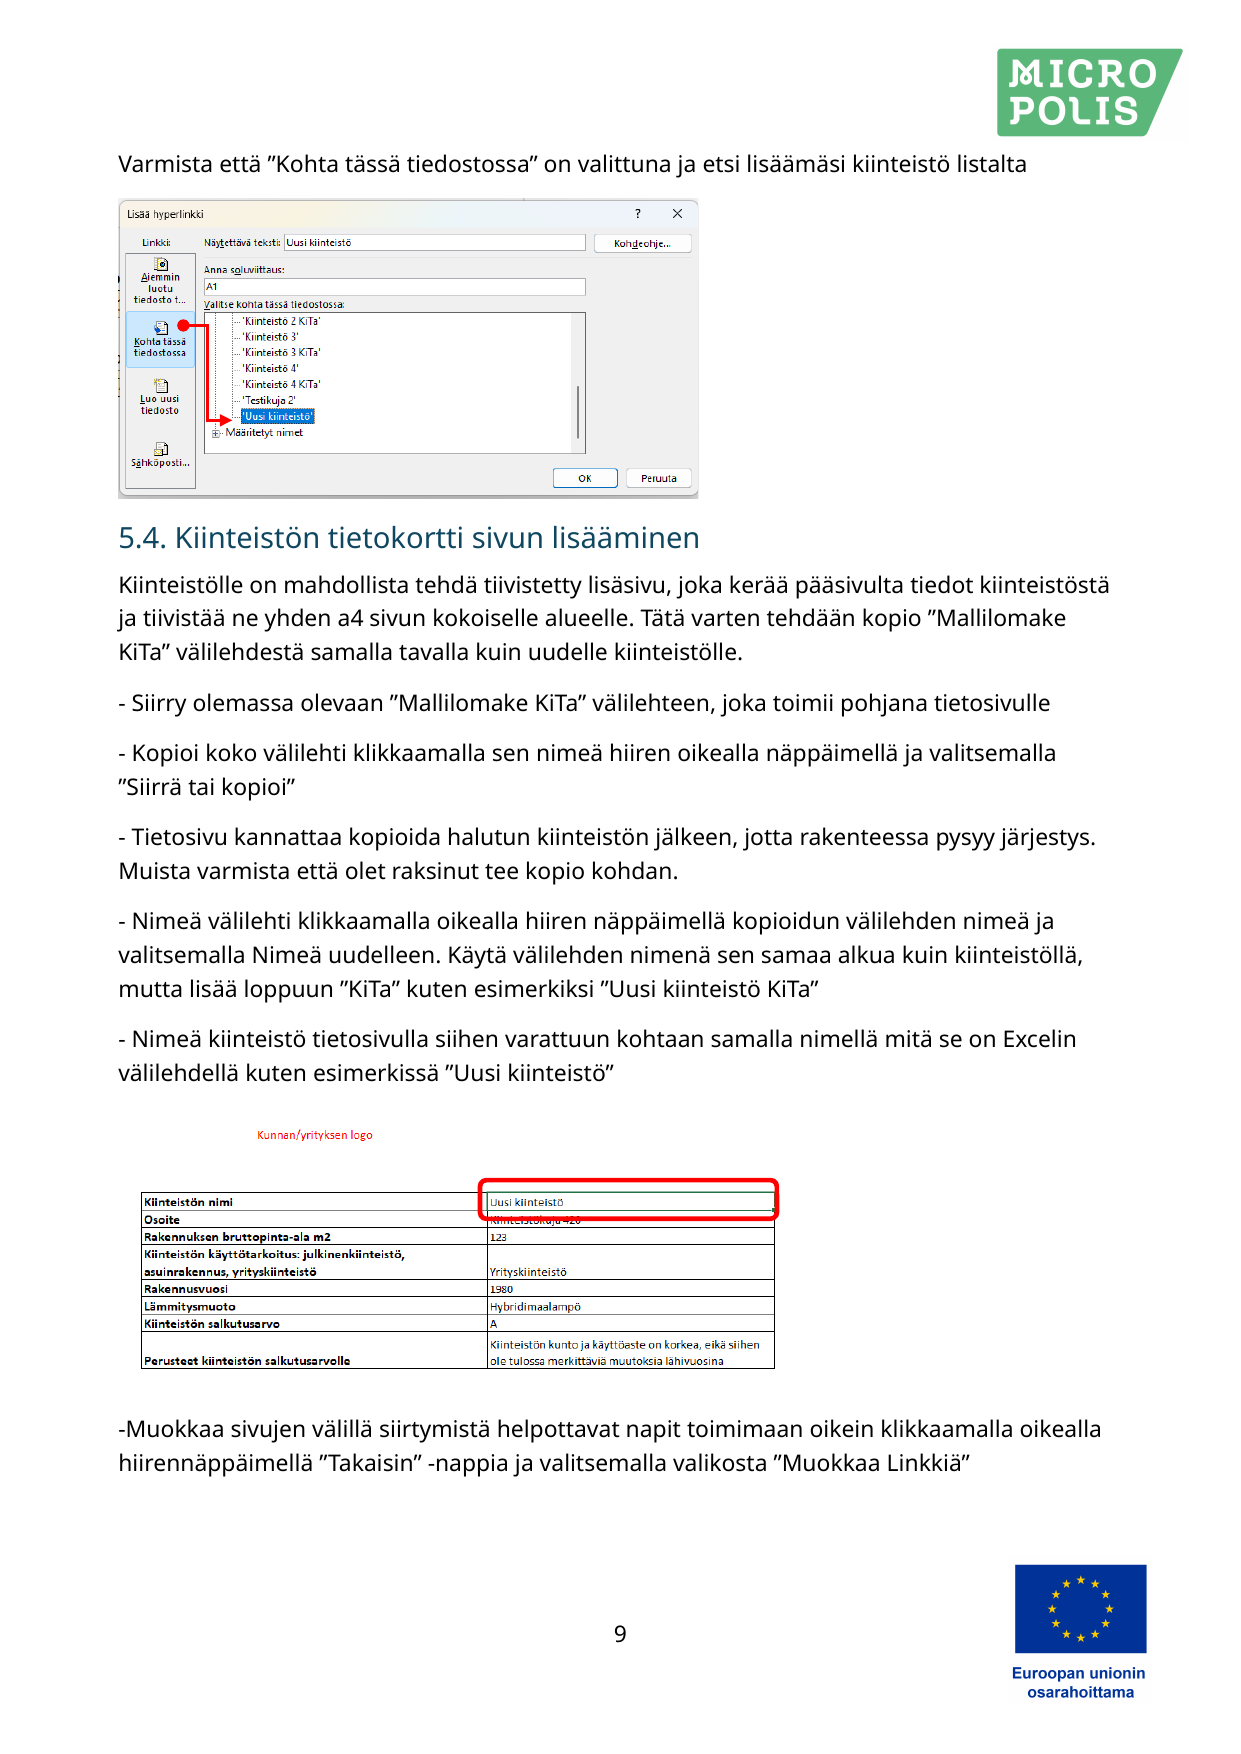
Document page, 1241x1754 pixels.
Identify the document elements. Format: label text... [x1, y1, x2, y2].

picture [118, 198, 699, 499]
text - Nimeä välilehti klikkaamalla oikealla hiiren näppäimellä kopioidun välilehden nimeä ja valitsemalla Nimeä uudelleen. Käytä välilehden nimenä sen samaa alkua kuin kiinteistöllä, mutta lisää loppuun ”KiTa” kuten esimerkiksi ”Uusi kiinteistö KiTa” [118, 905, 1122, 1004]
text Varmista että ”Kohta tässä tiedostossa” on valittuna ja etsi lisäämäsi kiinteistö listalta [118, 148, 1122, 179]
text Kiinteistölle on mahdollista tehdä tiivistetty lisäsivu, joka kerää pääsivulta tiedot kiinteistöstä ja tiivistää ne yhden a4 sivun kokoiselle alueelle. Tätä varten tehdään kopio ”Mallilomake KiTa” välilehdestä samalla tavalla kuin uudelle kiinteistölle. [118, 568, 1122, 667]
text - Tietosivu kannattaa kopioida halutun kiinteistön jälkeen, jotta rakenteessa pysyy järjestys. Muista varmista että olet raksinut tee kopio kohdan. [118, 821, 1122, 886]
text - Kopioi koko välilehti klikkaamalla sen nimeä hiiren oikealla näppäimellä ja valitsemalla ”Siirrä tai kopioi” [118, 737, 1122, 802]
text - Nimeä kiinteistö tietosivulla siihen varattuun kohtaan samalla nimellä mitä se on Excelin välilehdellä kuten esimerkissä ”Uusi kiinteistö” [118, 1023, 1122, 1088]
text - Siirry olemassa olevaan ”Mallilomake KiTa” välilehteen, joka toimii pohjana tietosivulle [118, 686, 1122, 718]
subtitle 5.4. Kiinteistön tietokortti sivun lisääminen [118, 517, 1122, 557]
picture [991, 43, 1189, 142]
picture [117, 1106, 819, 1391]
